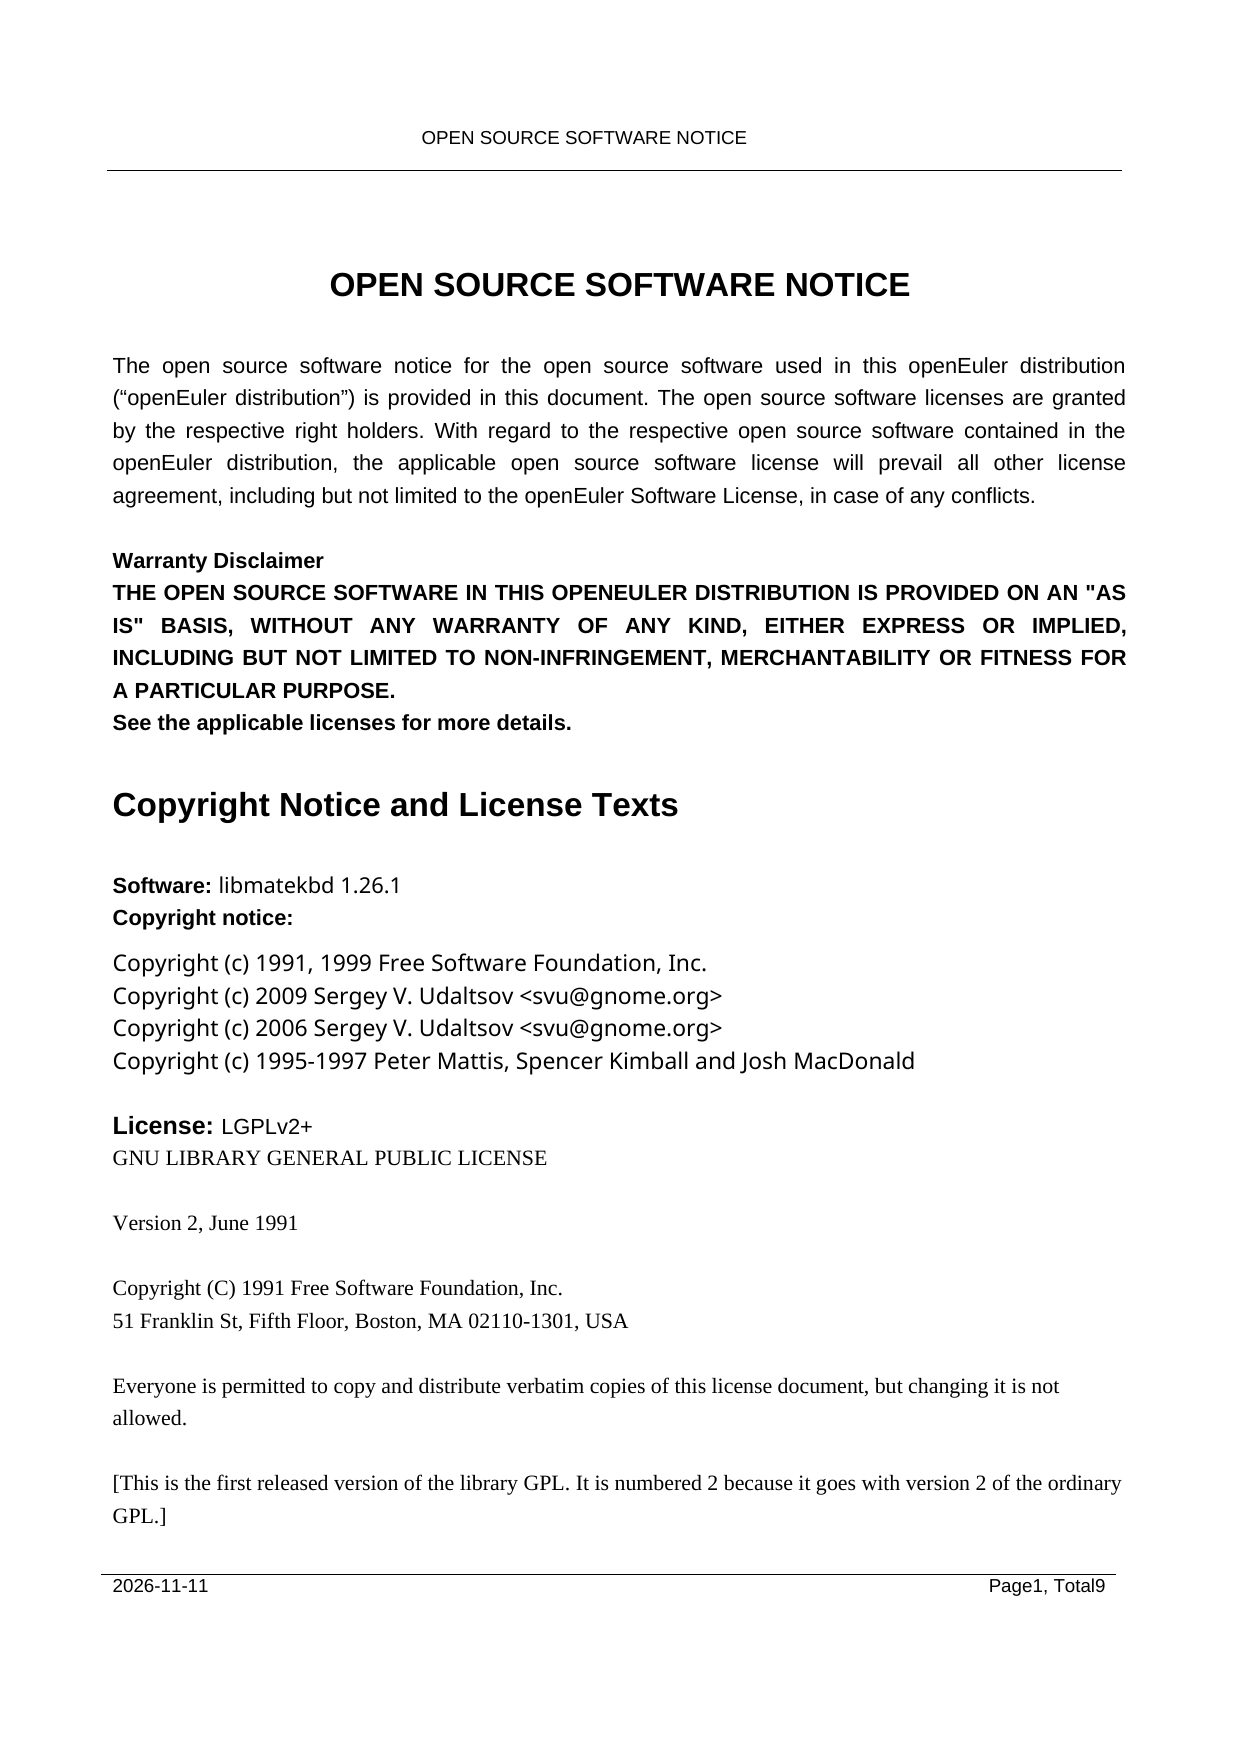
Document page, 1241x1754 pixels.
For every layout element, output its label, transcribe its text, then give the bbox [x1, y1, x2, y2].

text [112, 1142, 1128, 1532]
text License: LGPLv2+ [112, 1109, 1128, 1142]
text THE OPEN SOURCE SOFTWARE IN THIS OPENEULER DISTRIBUTION IS PROVIDED ON AN "AS IS" BASIS, WITHOUT ANY WARRANTY OF ANY KIND, EITHER EXPRESS OR IMPLIED, INCLUDING BUT NOT LIMITED TO NON-INFRINGEMENT, MERCHANTABILITY OR FITNESS FOR A PARTICULAR PURPOSE. See the applicable licenses for more details. [112, 576, 1128, 739]
text Warranty Disclaimer [112, 544, 1128, 576]
title Software: libmatekbd 1.26.1 [112, 869, 1128, 901]
text The open source software notice for the open source software used in this openEuler distribution (“openEuler distribution”) is provided in this document. The open source software licenses are granted by the respective right holders. With regard to the respective open source software contained in the openEuler distribution, the applicable open source software license will prevail all other license agreement, including but not limited to the openEuler Software License, in case of any conflicts. [112, 349, 1128, 511]
text Copyright Notice and License Texts [112, 771, 1128, 836]
text Copyright notice: [112, 901, 1128, 934]
text OPEN SOURCE SOFTWARE NOTICE [112, 251, 1128, 316]
text Copyright (c) 1991, 1999 Free Software Foundation, Inc. Copyright (c) 2009 Sergey V. Udaltsov <svu@gnome.org> Copyright (c) 2006 Sergey V. Udaltsov <svu@gnome.org> Copyright (c) 1995-1997 Peter Mattis, Spencer Kimball and Josh MacDonald [112, 947, 1128, 1109]
